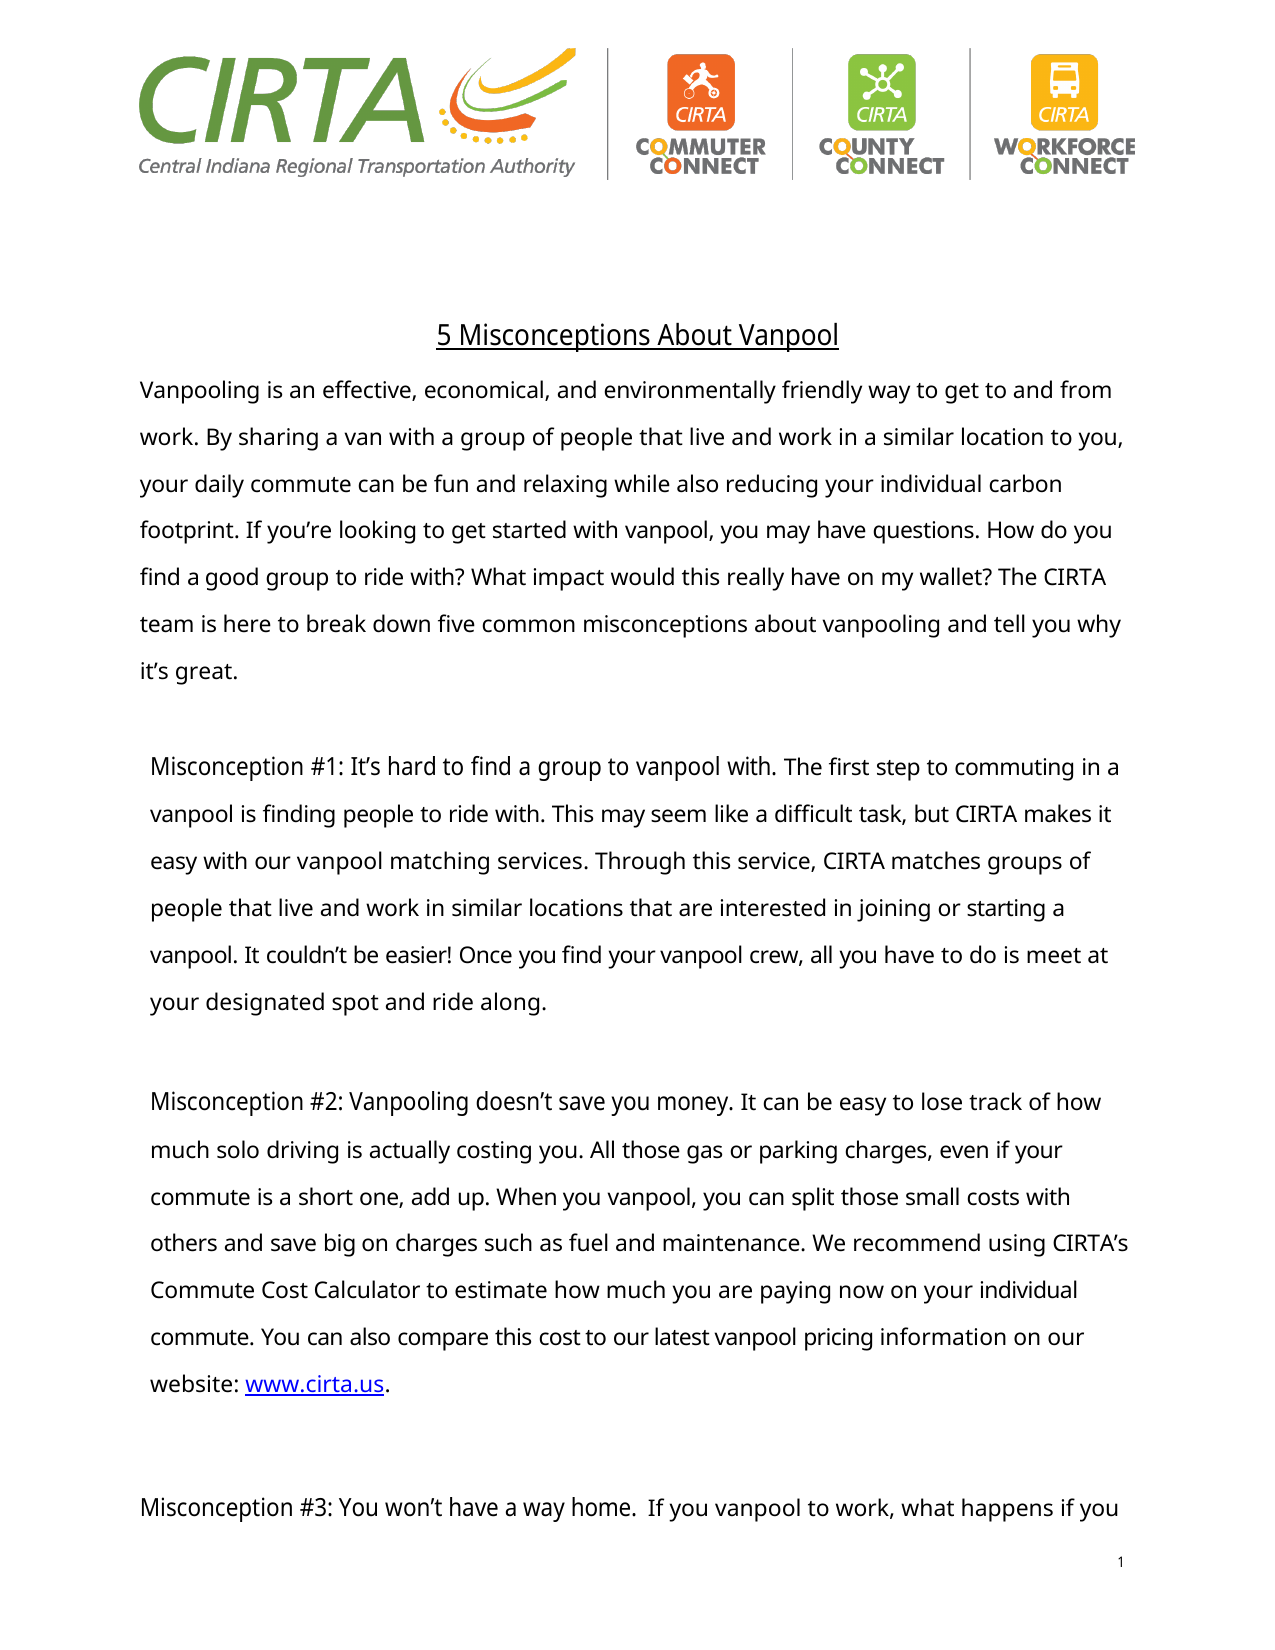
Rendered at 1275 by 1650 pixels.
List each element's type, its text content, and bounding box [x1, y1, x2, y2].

text Misconception #2: Vanpooling doesn’t save you money. It can be easy to lose track of how much solo driving is actually costing you. All those gas or parking charges, even if your commute is a short one, add up. When you vanpool, you can split those small costs with others and save big on charges such as fuel and maintenance. We recommend using CIRTA’s Commute Cost Calculator to estimate how much you are paying now on your individual commute. You can also compare this cost to our latest vanpool pricing information on our website: www.cirta.us. [150, 1084, 1135, 1399]
text Vanpooling is an effective, economical, and environmentally friendly way to get to and from work. By sharing a van with a group of people that live and work in a similar location to you, your daily commute can be fun and relaxing while also reducing your individual carbon footprint. If you’re looking to get started with vanpool, you may have questions. How do you find a good group to ride with? What impact would this really have on my wallet? The CIRTA team is here to break down five common misconceptions about vanpooling and tell you why it’s great. [139, 374, 1129, 686]
picture [139, 48, 1135, 180]
title 5 Misconceptions About Vanpool [402, 314, 873, 354]
text Misconception #1: It’s hard to find a group to vanpool with. The first step to commuting in a vanpool is finding people to ride with. This may seem like a difficult task, but CIRTA makes it easy with our vanpool matching services. Through this service, CIRTA matches groups of people that live and work in similar locations that are interested in joining or starting a vanpool. It couldn’t be easier! Once you find your vanpool crew, all you have to do is meet at your designated spot and ride along. [150, 749, 1135, 1017]
